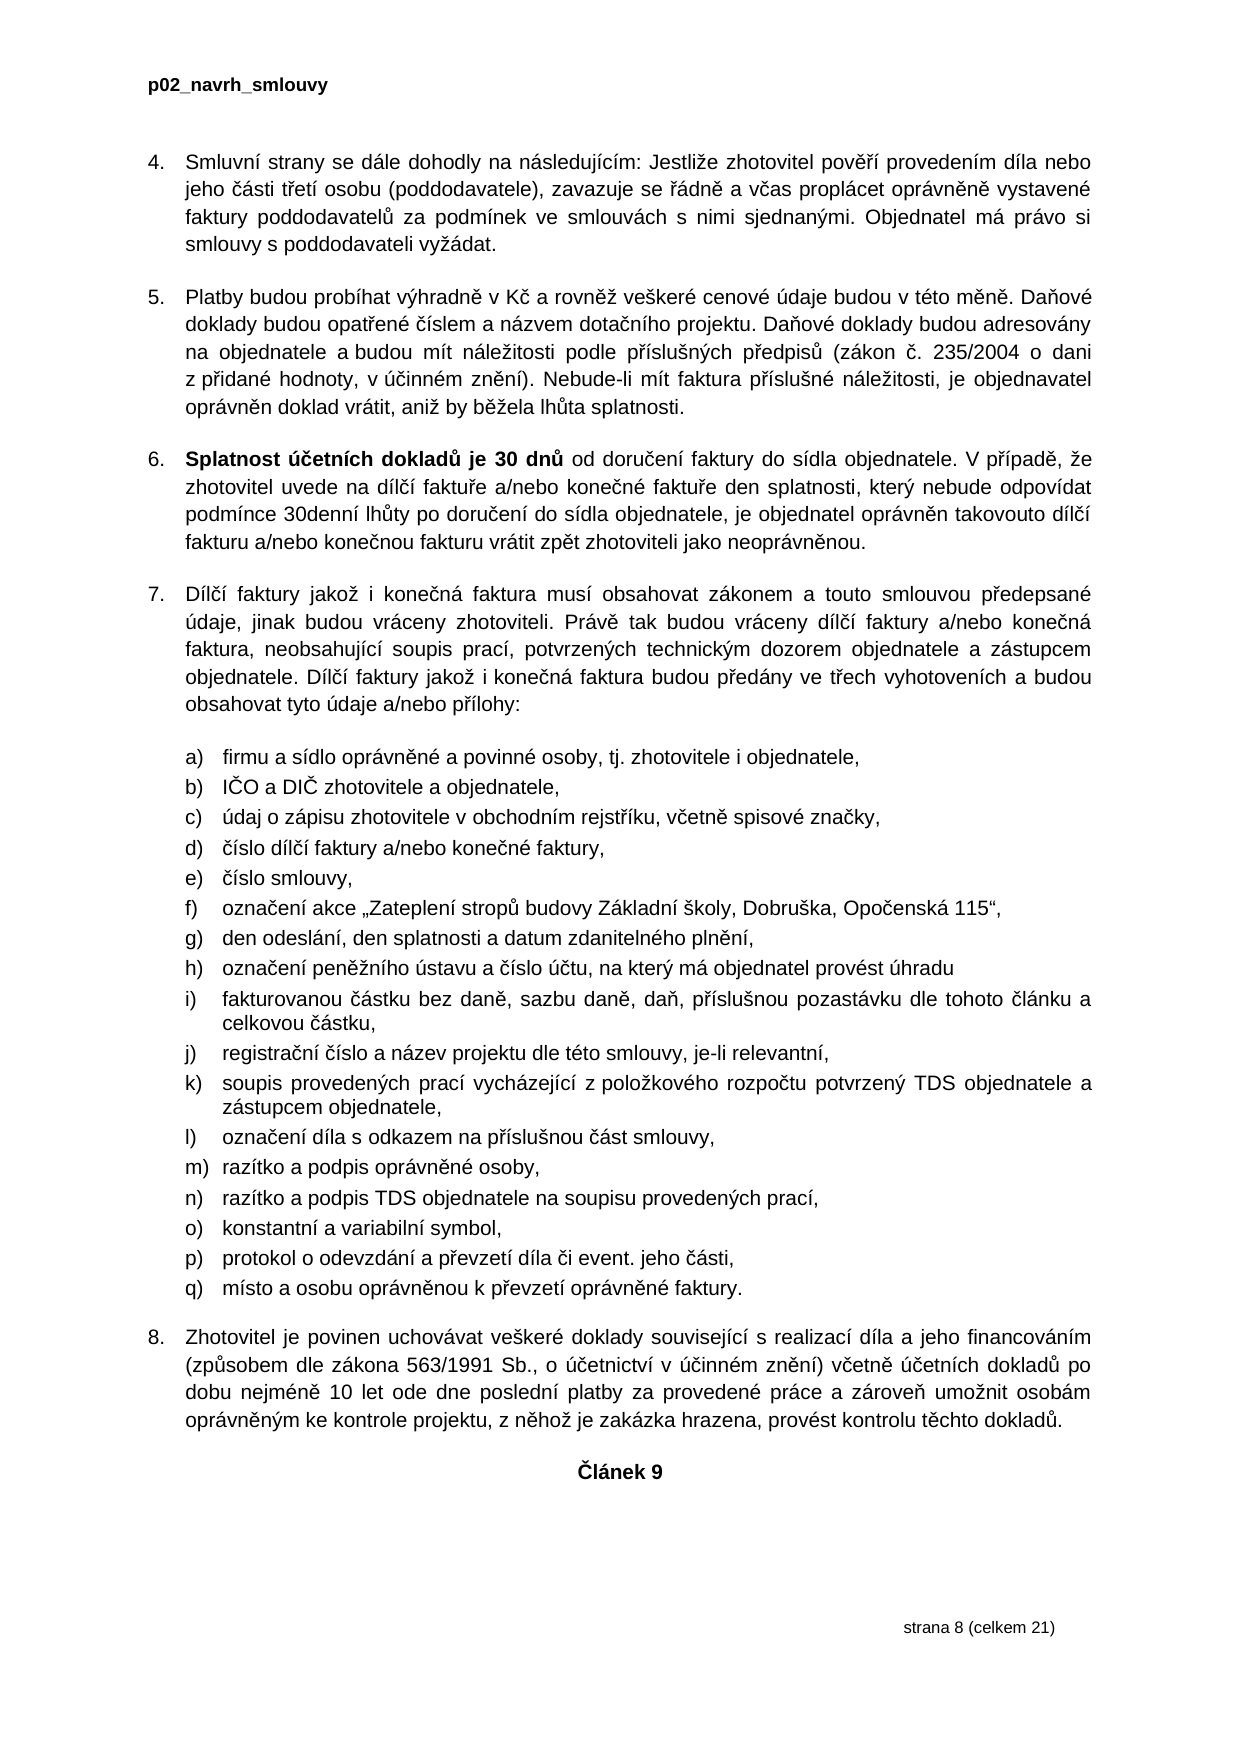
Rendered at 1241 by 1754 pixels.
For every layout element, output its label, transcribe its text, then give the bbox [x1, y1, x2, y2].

list Smluvní strany se dále dohodly na následujícím: Jestliže zhotovitel pověří provedením díla nebo jeho části třetí osobu (poddodavatele), zavazuje se řádně a včas proplácet oprávněně vystavené faktury poddodavatelů za podmínek ve smlouvách s nimi sjednanými. Objednatel má právo si smlouvy s poddodavateli vyžádat. [148, 150, 1092, 256]
list Platby budou probíhat výhradně v Kč a rovněž veškeré cenové údaje budou v této měně. Daňové doklady budou opatřené číslem a názvem dotačního projektu. Daňové doklady budou adresovány na objednatele a budou mít náležitosti podle příslušných předpisů (zákon č. 235/2004 o dani z přidané hodnoty, v účinném znění). Nebude-li mít faktura příslušné náležitosti, je objednavatel oprávněn doklad vrátit, aniž by běžela lhůta splatnosti. [148, 285, 1092, 419]
list místo a osobu oprávněnou k převzetí oprávněné faktury. [185, 1276, 1092, 1300]
list IČO a DIČ zhotovitele a objednatele, [185, 775, 1092, 799]
list den odeslání, den splatnosti a datum zdanitelného plnění, [185, 926, 1092, 950]
list razítko a podpis oprávněné osoby, [185, 1155, 1092, 1179]
list číslo smlouvy, [185, 866, 1092, 889]
list označení díla s odkazem na příslušnou část smlouvy, [185, 1125, 1092, 1149]
list firmu a sídlo oprávněné a povinné osoby, tj. zhotovitele i objednatele, [185, 745, 1092, 769]
list fakturovanou částku bez daně, sazbu daně, daň, příslušnou pozastávku dle tohoto článku a celkovou částku, [185, 986, 1092, 1034]
list označení peněžního ústavu a číslo účtu, na který má objednatel provést úhradu [185, 956, 1092, 980]
list soupis provedených prací vycházející z položkového rozpočtu potvrzený TDS objednatele a zástupcem objednatele, [185, 1071, 1092, 1119]
list Splatnost účetních dokladů je 30 dnů od doručení faktury do sídla objednatele. V případě, že zhotovitel uvede na dílčí faktuře a/nebo konečné faktuře den splatnosti, který nebude odpovídat podmínce 30denní lhůty po doručení do sídla objednatele, je objednatel oprávněn takovouto dílčí fakturu a/nebo konečnou fakturu vrátit zpět zhotoviteli jako neoprávněnou. [148, 447, 1092, 554]
list Zhotovitel je povinen uchovávat veškeré doklady související s realizací díla a jeho financováním (způsobem dle zákona 563/1991 Sb., o účetnictví v účinném znění) včetně účetních dokladů po dobu nejméně 10 let ode dne poslední platby za provedené práce a zároveň umožnit osobám oprávněným ke kontrole projektu, z něhož je zakázka hrazena, provést kontrolu těchto dokladů. [148, 1325, 1092, 1431]
list číslo dílčí faktury a/nebo konečné faktury, [185, 835, 1092, 859]
list protokol o odevzdání a převzetí díla či event. jeho části, [185, 1246, 1092, 1270]
list konstantní a variabilní symbol, [185, 1216, 1092, 1239]
list označení akce „Zateplení stropů budovy Základní školy, Dobruška, Opočenská 115“, [185, 896, 1092, 920]
list razítko a podpis TDS objednatele na soupisu provedených prací, [185, 1185, 1092, 1209]
text Článek 9 [148, 1460, 1092, 1484]
list registrační číslo a název projektu dle této smlouvy, je-li relevantní, [185, 1041, 1092, 1064]
list Dílčí faktury jakož i konečná faktura musí obsahovat zákonem a touto smlouvou předepsané údaje, jinak budou vráceny zhotoviteli. Právě tak budou vráceny dílčí faktury a/nebo konečná faktura, neobsahující soupis prací, potvrzených technickým dozorem objednatele a zástupcem objednatele. Dílčí faktury jakož i konečná faktura budou předány ve třech vyhotoveních a budou obsahovat tyto údaje a/nebo přílohy: [148, 582, 1092, 716]
list údaj o zápisu zhotovitele v obchodním rejstříku, včetně spisové značky, [185, 805, 1092, 829]
